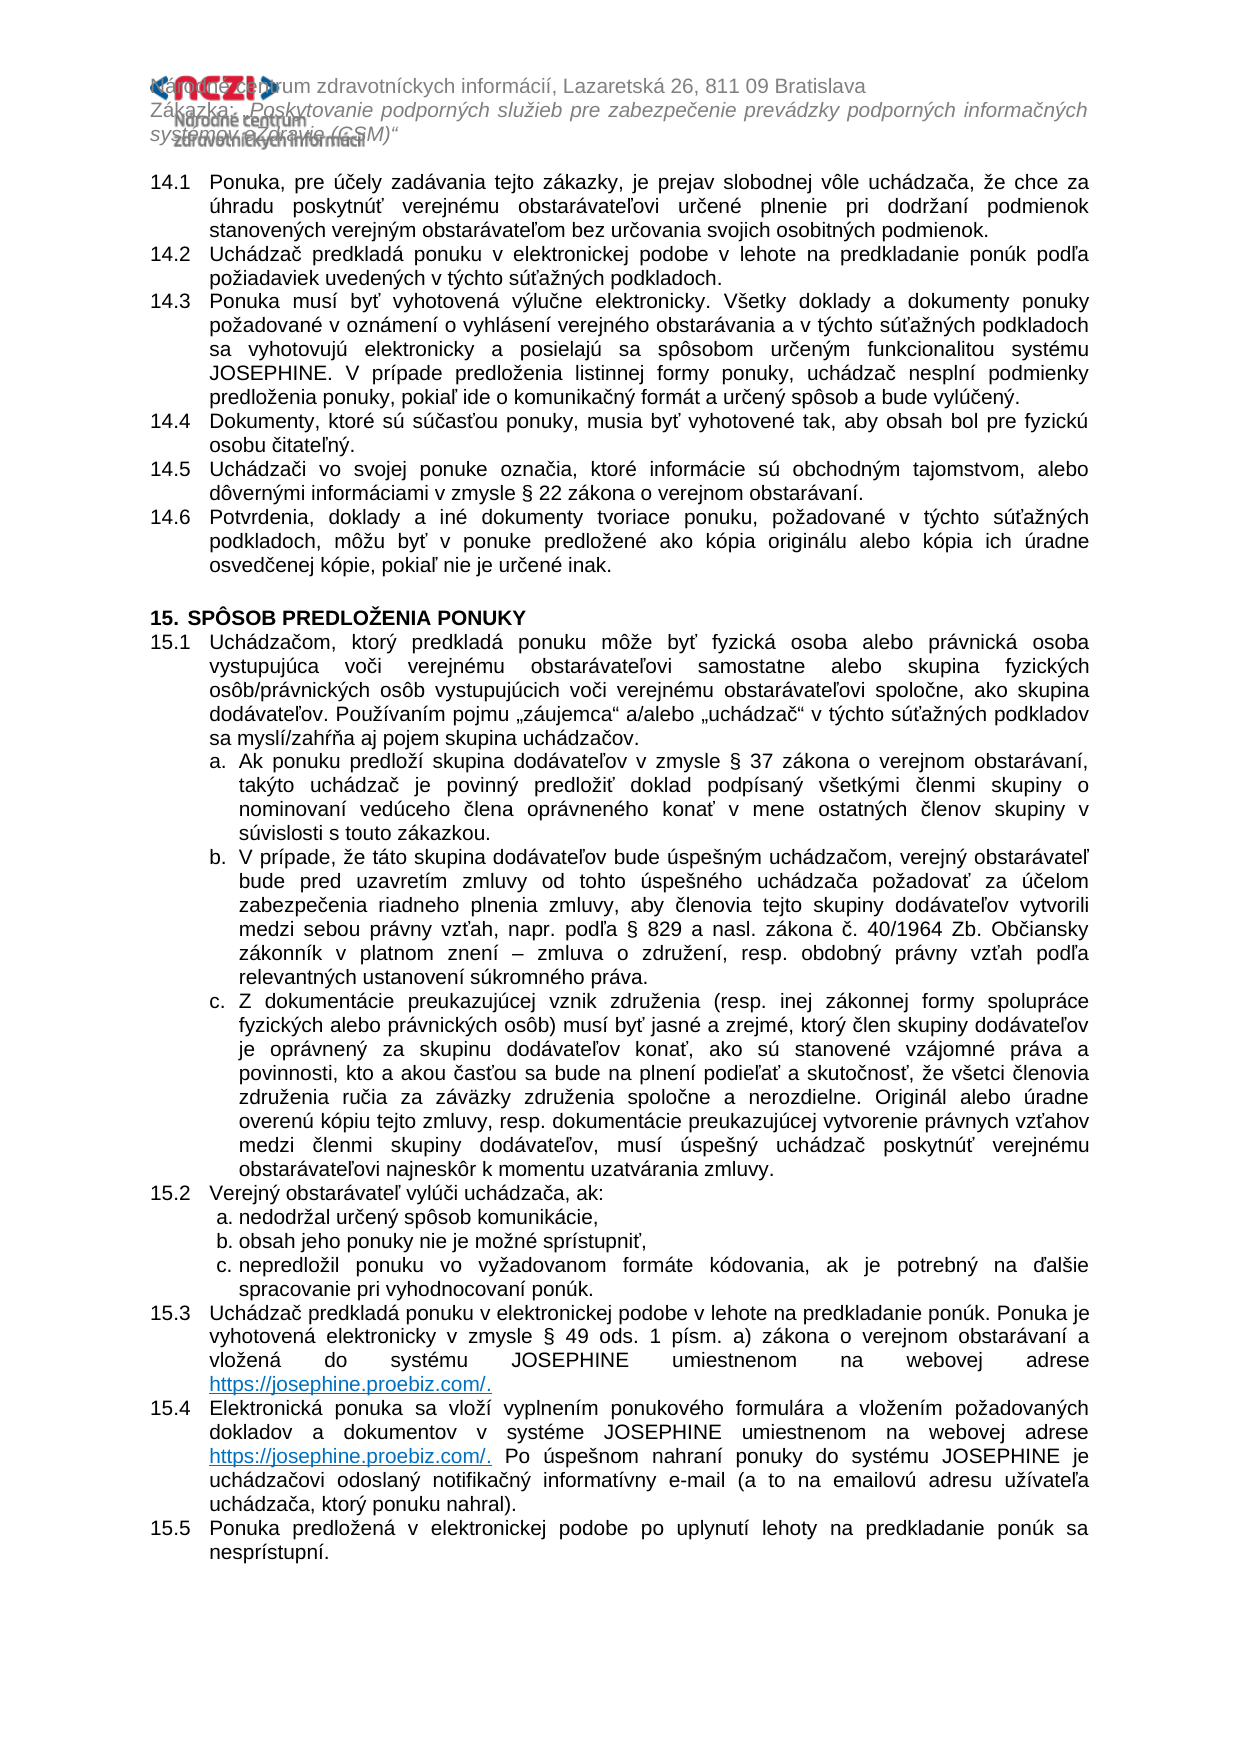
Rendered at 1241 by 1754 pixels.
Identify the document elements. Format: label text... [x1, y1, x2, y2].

picture [150, 74, 366, 151]
list Uchádzač predkladá ponuku v elektronickej podobe v lehote na predkladanie ponúk. Ponuka je vyhotovená elektronicky v zmysle § 49 ods. 1 písm. a) zákona o verejnom obstarávaní a vložená do systému JOSEPHINE umiestnenom na webovej adrese https://josephine.proebiz.com/. [150, 1300, 1090, 1396]
list Uchádzačom, ktorý predkladá ponuku môže byť fyzická osoba alebo právnická osoba vystupujúca voči verejnému obstarávateľovi samostatne alebo skupina fyzických osôb/právnických osôb vystupujúcich voči verejnému obstarávateľovi spoločne, ako skupina dodávateľov. Používaním pojmu „záujemca“ a/alebo „uchádzač“ v týchto súťažných podkladov sa myslí/zahŕňa aj pojem skupina uchádzačov. [150, 629, 1090, 749]
list Ponuka musí byť vyhotovená výlučne elektronicky. Všetky doklady a dokumenty ponuky požadované v oznámení o vyhlásení verejného obstarávania a v týchto súťažných podkladoch sa vyhotovujú elektronicky a posielajú sa spôsobom určeným funkcionalitou systému JOSEPHINE. V prípade predloženia listinnej formy ponuky, uchádzač nesplní podmienky predloženia ponuky, pokiaľ ide o komunikačný formát a určený spôsob a bude vylúčený. [150, 289, 1090, 409]
list Uchádzači vo svojej ponuke označia, ktoré informácie sú obchodným tajomstvom, alebo dôvernými informáciami v zmysle § 22 zákona o verejnom obstarávaní. [150, 457, 1090, 505]
list Ak ponuku predloží skupina dodávateľov v zmysle § 37 zákona o verejnom obstarávaní, takýto uchádzač je povinný predložiť doklad podpísaný všetkými členmi skupiny o nominovaní vedúceho člena oprávneného konať v mene ostatných členov skupiny v súvislosti s touto zákazkou. [209, 749, 1090, 845]
list Ponuka predložená v elektronickej podobe po uplynutí lehoty na predkladanie ponúk sa nesprístupní. [150, 1516, 1090, 1564]
list Potvrdenia, doklady a iné dokumenty tvoriace ponuku, požadované v týchto súťažných podkladoch, môžu byť v ponuke predložené ako kópia originálu alebo kópia ich úradne osvedčenej kópie, pokiaľ nie je určené inak. [150, 505, 1090, 577]
list nedodržal určený spôsob komunikácie, [216, 1204, 1090, 1228]
list Z dokumentácie preukazujúcej vznik združenia (resp. inej zákonnej formy spolupráce fyzických alebo právnických osôb) musí byť jasné a zrejmé, ktorý člen skupiny dodávateľov je oprávnený za skupinu dodávateľov konať, ako sú stanovené vzájomné práva a povinnosti, kto a akou časťou sa bude na plnení podieľať a skutočnosť, že všetci členovia združenia ručia za záväzky združenia spoločne a nerozdielne. Originál alebo úradne overenú kópiu tejto zmluvy, resp. dokumentácie preukazujúcej vytvorenie právnych vzťahov medzi členmi skupiny dodávateľov, musí úspešný uchádzač poskytnúť verejnému obstarávateľovi najneskôr k momentu uzatvárania zmluvy. [209, 989, 1090, 1181]
list Elektronická ponuka sa vloží vyplnením ponukového formulára a vložením požadovaných dokladov a dokumentov v systéme JOSEPHINE umiestnenom na webovej adrese https://josephine.proebiz.com/. Po úspešnom nahraní ponuky do systému JOSEPHINE je uchádzačovi odoslaný notifikačný informatívny e-mail (a to na emailovú adresu užívateľa uchádzača, ktorý ponuku nahral). [150, 1396, 1090, 1516]
list Uchádzač predkladá ponuku v elektronickej podobe v lehote na predkladanie ponúk podľa požiadaviek uvedených v týchto súťažných podkladoch. [150, 241, 1090, 289]
list Verejný obstarávateľ vylúči uchádzača, ak: [150, 1181, 1090, 1204]
list Ponuka, pre účely zadávania tejto zákazky, je prejav slobodnej vôle uchádzača, že chce za úhradu poskytnúť verejnému obstarávateľovi určené plnenie pri dodržaní podmienok stanovených verejným obstarávateľom bez určovania svojich osobitných podmienok. [150, 169, 1090, 241]
list nepredložil ponuku vo vyžadovanom formáte kódovania, ak je potrebný na ďalšie spracovanie pri vyhodnocovaní ponúk. [216, 1252, 1090, 1300]
list obsah jeho ponuky nie je možné sprístupniť, [216, 1228, 1090, 1252]
list V prípade, že táto skupina dodávateľov bude úspešným uchádzačom, verejný obstarávateľ bude pred uzavretím zmluvy od tohto úspešného uchádzača požadovať za účelom zabezpečenia riadneho plnenia zmluvy, aby členovia tejto skupiny dodávateľov vytvorili medzi sebou právny vzťah, napr. podľa § 829 a nasl. zákona č. 40/1964 Zb. Občiansky zákonník v platnom znení – zmluva o združení, resp. obdobný právny vzťah podľa relevantných ustanovení súkromného práva. [209, 845, 1090, 989]
list Dokumenty, ktoré sú súčasťou ponuky, musia byť vyhotovené tak, aby obsah bol pre fyzickú osobu čitateľný. [150, 409, 1090, 457]
text spôsob predloženia ponuky [150, 606, 1090, 629]
